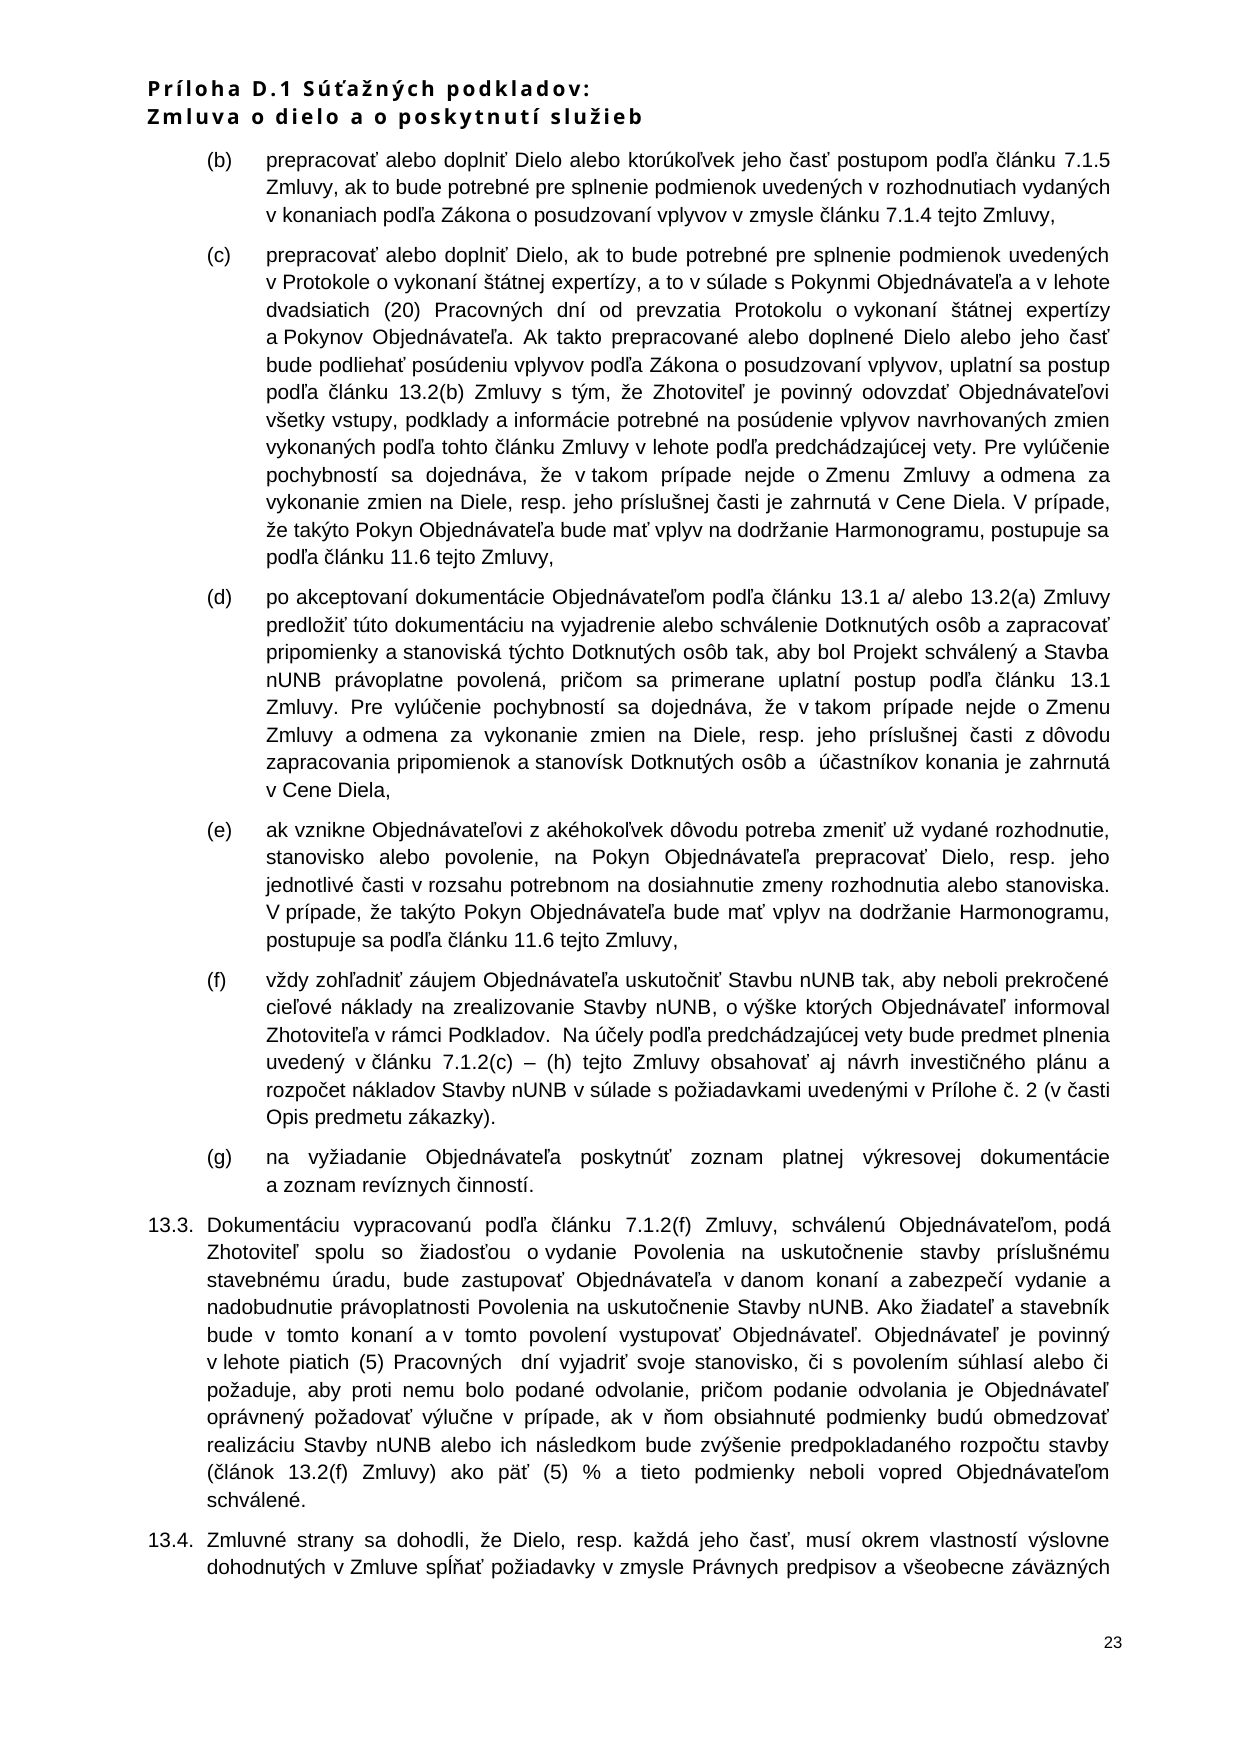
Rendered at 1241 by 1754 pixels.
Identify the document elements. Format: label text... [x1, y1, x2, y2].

list Dokumentáciu vypracovanú podľa článku 7.1.2(f) Zmluvy, schválenú Objednávateľom, podá Zhotoviteľ spolu so žiadosťou o vydanie Povolenia na uskutočnenie stavby príslušnému stavebnému úradu, bude zastupovať Objednávateľa v danom konaní a zabezpečí vydanie a nadobudnutie právoplatnosti Povolenia na uskutočnenie Stavby nUNB. Ako žiadateľ a stavebník bude v tomto konaní a v tomto povolení vystupovať Objednávateľ. Objednávateľ je povinný v lehote piatich (5) Pracovných dní vyjadriť svoje stanovisko, či s povolením súhlasí alebo či požaduje, aby proti nemu bolo podané odvolanie, pričom podanie odvolania je Objednávateľ oprávnený požadovať výlučne v prípade, ak v ňom obsiahnuté podmienky budú obmedzovať realizáciu Stavby nUNB alebo ich následkom bude zvýšenie predpokladaného rozpočtu stavby (článok 13.2(f) Zmluvy) ako päť (5) % a tieto podmienky neboli vopred Objednávateľom schválené. [148, 1213, 1110, 1512]
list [148, 1528, 1110, 1579]
list prepracovať alebo doplniť Dielo, ak to bude potrebné pre splnenie podmienok uvedených v Protokole o vykonaní štátnej expertízy, a to v súlade s Pokynmi Objednávateľa a v lehote dvadsiatich (20) Pracovných dní od prevzatia Protokolu o vykonaní štátnej expertízy a Pokynov Objednávateľa. Ak takto prepracované alebo doplnené Dielo alebo jeho časť bude podliehať posúdeniu vplyvov podľa Zákona o posudzovaní vplyvov, uplatní sa postup podľa článku 13.2(b) Zmluvy s tým, že Zhotoviteľ je povinný odovzdať Objednávateľovi všetky vstupy, podklady a informácie potrebné na posúdenie vplyvov navrhovaných zmien vykonaných podľa tohto článku Zmluvy v lehote podľa predchádzajúcej vety. Pre vylúčenie pochybností sa dojednáva, že v takom prípade nejde o Zmenu Zmluvy a odmena za vykonanie zmien na Diele, resp. jeho príslušnej časti je zahrnutá v Cene Diela. V prípade, že takýto Pokyn Objednávateľa bude mať vplyv na dodržanie Harmonogramu, postupuje sa podľa článku 11.6 tejto Zmluvy, [207, 243, 1110, 569]
list na vyžiadanie Objednávateľa poskytnúť zoznam platnej výkresovej dokumentácie a zoznam revíznych činností. [207, 1145, 1110, 1197]
list ak vznikne Objednávateľovi z akéhokoľvek dôvodu potreba zmeniť už vydané rozhodnutie, stanovisko alebo povolenie, na Pokyn Objednávateľa prepracovať Dielo, resp. jeho jednotlivé časti v rozsahu potrebnom na dosiahnutie zmeny rozhodnutia alebo stanoviska. V prípade, že takýto Pokyn Objednávateľa bude mať vplyv na dodržanie Harmonogramu, postupuje sa podľa článku 11.6 tejto Zmluvy, [207, 818, 1110, 952]
list prepracovať alebo doplniť Dielo alebo ktorúkoľvek jeho časť postupom podľa článku 7.1.5 Zmluvy, ak to bude potrebné pre splnenie podmienok uvedených v rozhodnutiach vydaných v konaniach podľa Zákona o posudzovaní vplyvov v zmysle článku 7.1.4 tejto Zmluvy, [207, 148, 1110, 227]
list vždy zohľadniť záujem Objednávateľa uskutočniť Stavbu nUNB tak, aby neboli prekročené cieľové náklady na zrealizovanie Stavby nUNB, o výške ktorých Objednávateľ informoval Zhotoviteľa v rámci Podkladov. Na účely podľa predchádzajúcej vety bude predmet plnenia uvedený v článku 7.1.2(c) – (h) tejto Zmluvy obsahovať aj návrh investičného plánu a rozpočet nákladov Stavby nUNB v súlade s požiadavkami uvedenými v Prílohe č. 2 (v časti Opis predmetu zákazky). [207, 968, 1110, 1129]
list po akceptovaní dokumentácie Objednávateľom podľa článku 13.1 a/ alebo 13.2(a) Zmluvy predložiť túto dokumentáciu na vyjadrenie alebo schválenie Dotknutých osôb a zapracovať pripomienky a stanoviská týchto Dotknutých osôb tak, aby bol Projekt schválený a Stavba nUNB právoplatne povolená, pričom sa primerane uplatní postup podľa článku 13.1 Zmluvy. Pre vylúčenie pochybností sa dojednáva, že v takom prípade nejde o Zmenu Zmluvy a odmena za vykonanie zmien na Diele, resp. jeho príslušnej časti z dôvodu zapracovania pripomienok a stanovísk Dotknutých osôb a účastníkov konania je zahrnutá v Cene Diela, [207, 585, 1110, 802]
